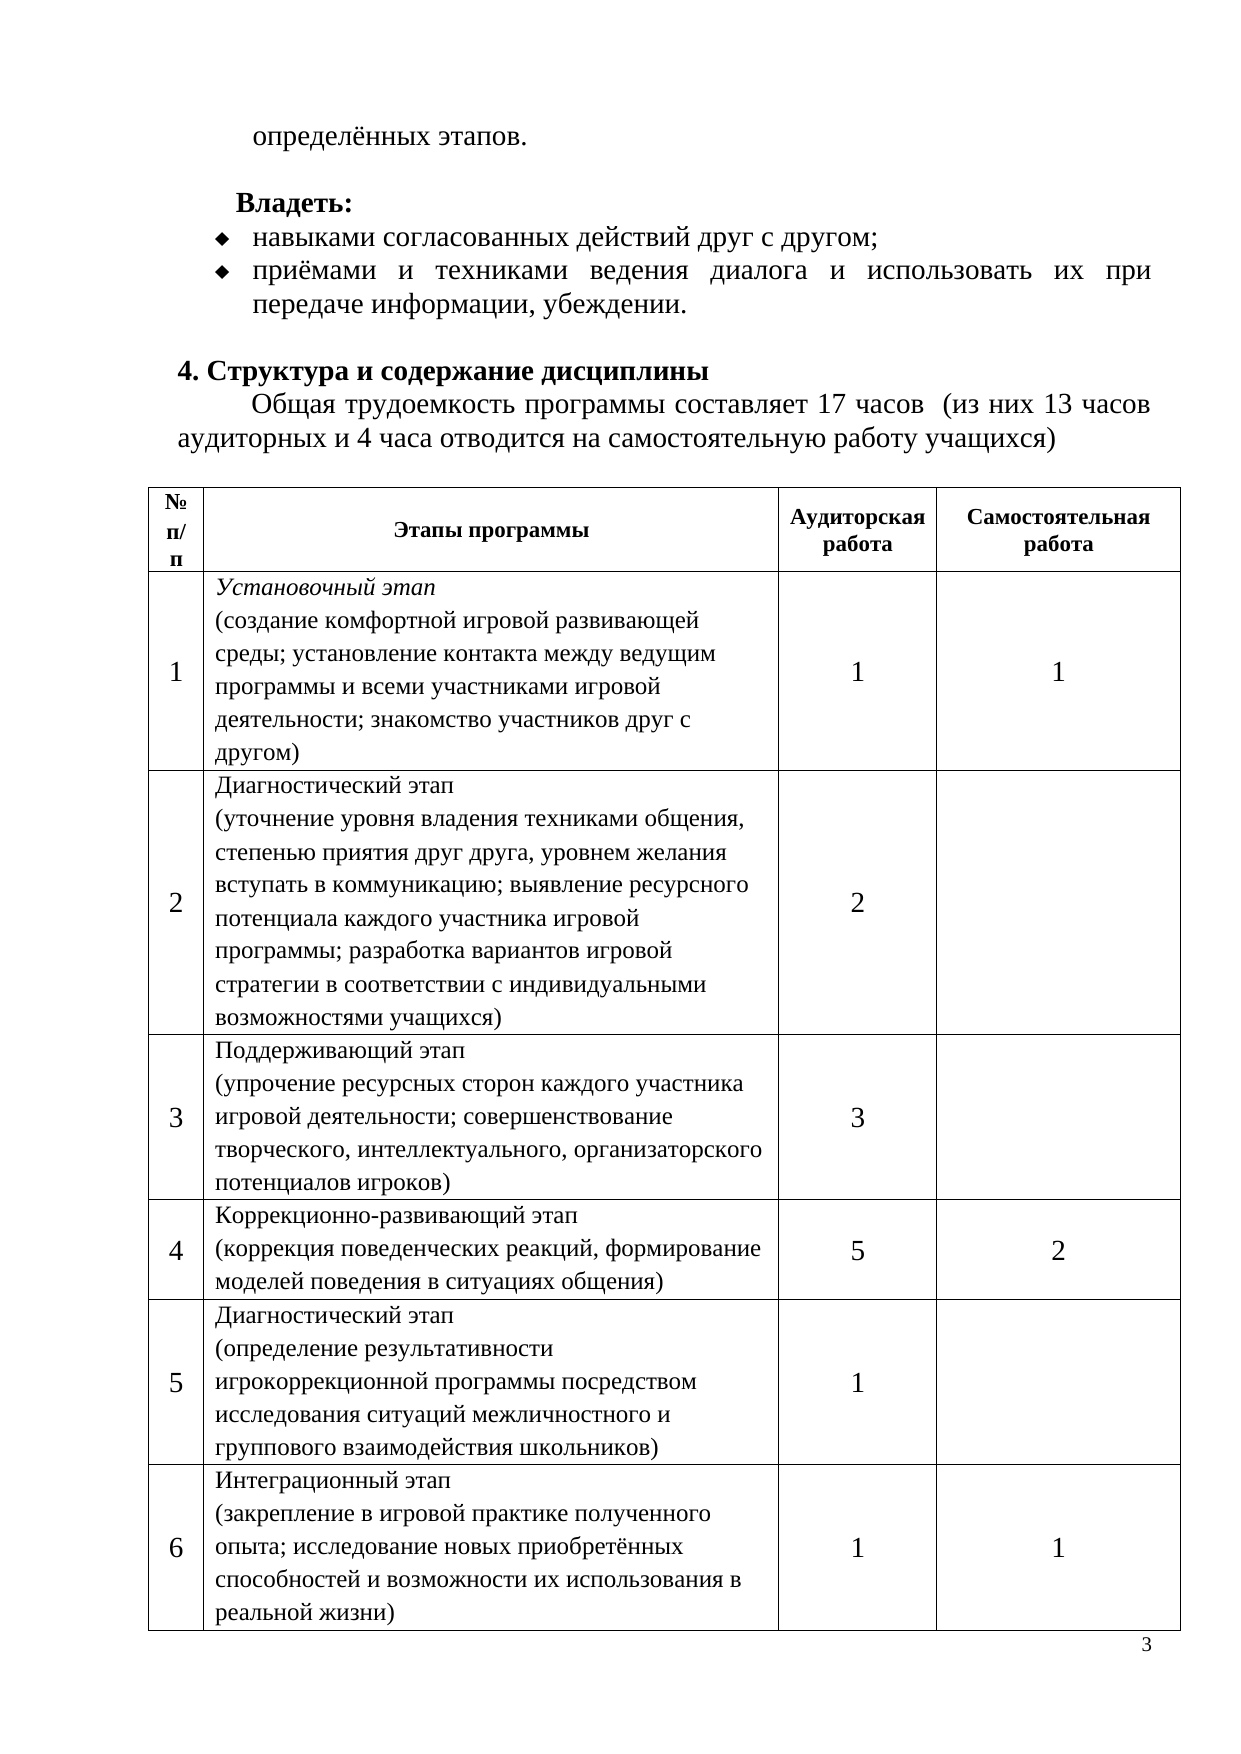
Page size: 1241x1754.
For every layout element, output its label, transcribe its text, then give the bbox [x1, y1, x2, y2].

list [252, 118, 1152, 152]
table_cell [937, 1035, 1180, 1199]
table_cell Коррекционно-развивающий этап (коррекция поведенческих реакций, формирование моделей поведения в ситуациях общения) [204, 1200, 778, 1299]
table_cell 3 [149, 1035, 203, 1199]
table_header Этапы программы [204, 488, 778, 571]
table_cell 6 [149, 1465, 203, 1629]
table_cell Диагностический этап (уточнение уровня владения техниками общения, степенью приятия друг друга, уровнем желания вступать в коммуникацию; выявление ресурсного потенциала каждого участника игровой программы; разработка вариантов игровой стратегии в соответствии с индивидуальными возможностями учащихся) [204, 771, 778, 1034]
table_cell 1 [149, 572, 203, 769]
table_cell Диагностический этап (определение результативности игрокоррекционной программы посредством исследования ситуаций межличностного и группового взаимодействия школьников) [204, 1300, 778, 1464]
list навыками согласованных действий друг с другом; [215, 219, 1152, 252]
table_cell [937, 771, 1180, 1034]
table_cell 1 [937, 1465, 1180, 1629]
table_cell Поддерживающий этап (упрочение ресурсных сторон каждого участника игровой деятельности; совершенствование творческого, интеллектуального, организаторского потенциалов игроков) [204, 1035, 778, 1199]
table_cell 1 [779, 1300, 936, 1464]
table_header № п/п [149, 488, 203, 571]
list приёмами и техниками ведения диалога и использовать их при передаче информации, убеждении. [215, 252, 1152, 319]
table_header Аудиторская работа [779, 488, 936, 571]
table_cell 2 [779, 771, 936, 1034]
table_cell 4 [149, 1200, 203, 1299]
table_cell Установочный этап (создание комфортной игровой развивающей среды; установление контакта между ведущим программы и всеми участниками игровой деятельности; знакомство участников друг с другом) [204, 572, 778, 769]
table_cell 3 [779, 1035, 936, 1199]
table_cell [937, 1300, 1180, 1464]
text Владеть: [177, 185, 1152, 219]
table_header Самостоятельная работа [937, 488, 1180, 571]
table_cell 1 [779, 1465, 936, 1629]
table_cell 5 [779, 1200, 936, 1299]
table_cell Интеграционный этап (закрепление в игровой практике полученного опыта; исследование новых приобретённых способностей и возможности их использования в реальной жизни) [204, 1465, 778, 1629]
table_cell 1 [779, 572, 936, 769]
table_cell 2 [937, 1200, 1180, 1299]
table_cell 2 [149, 771, 203, 1034]
text Общая трудоемкость программы составляет 17 часов (из них 13 часов аудиторных и 4 часа отводится на самостоятельную работу учащихся) [177, 386, 1152, 453]
text 4. Структура и содержание дисциплины [177, 353, 1152, 386]
table_cell 5 [149, 1300, 203, 1464]
table_cell 1 [937, 572, 1180, 769]
